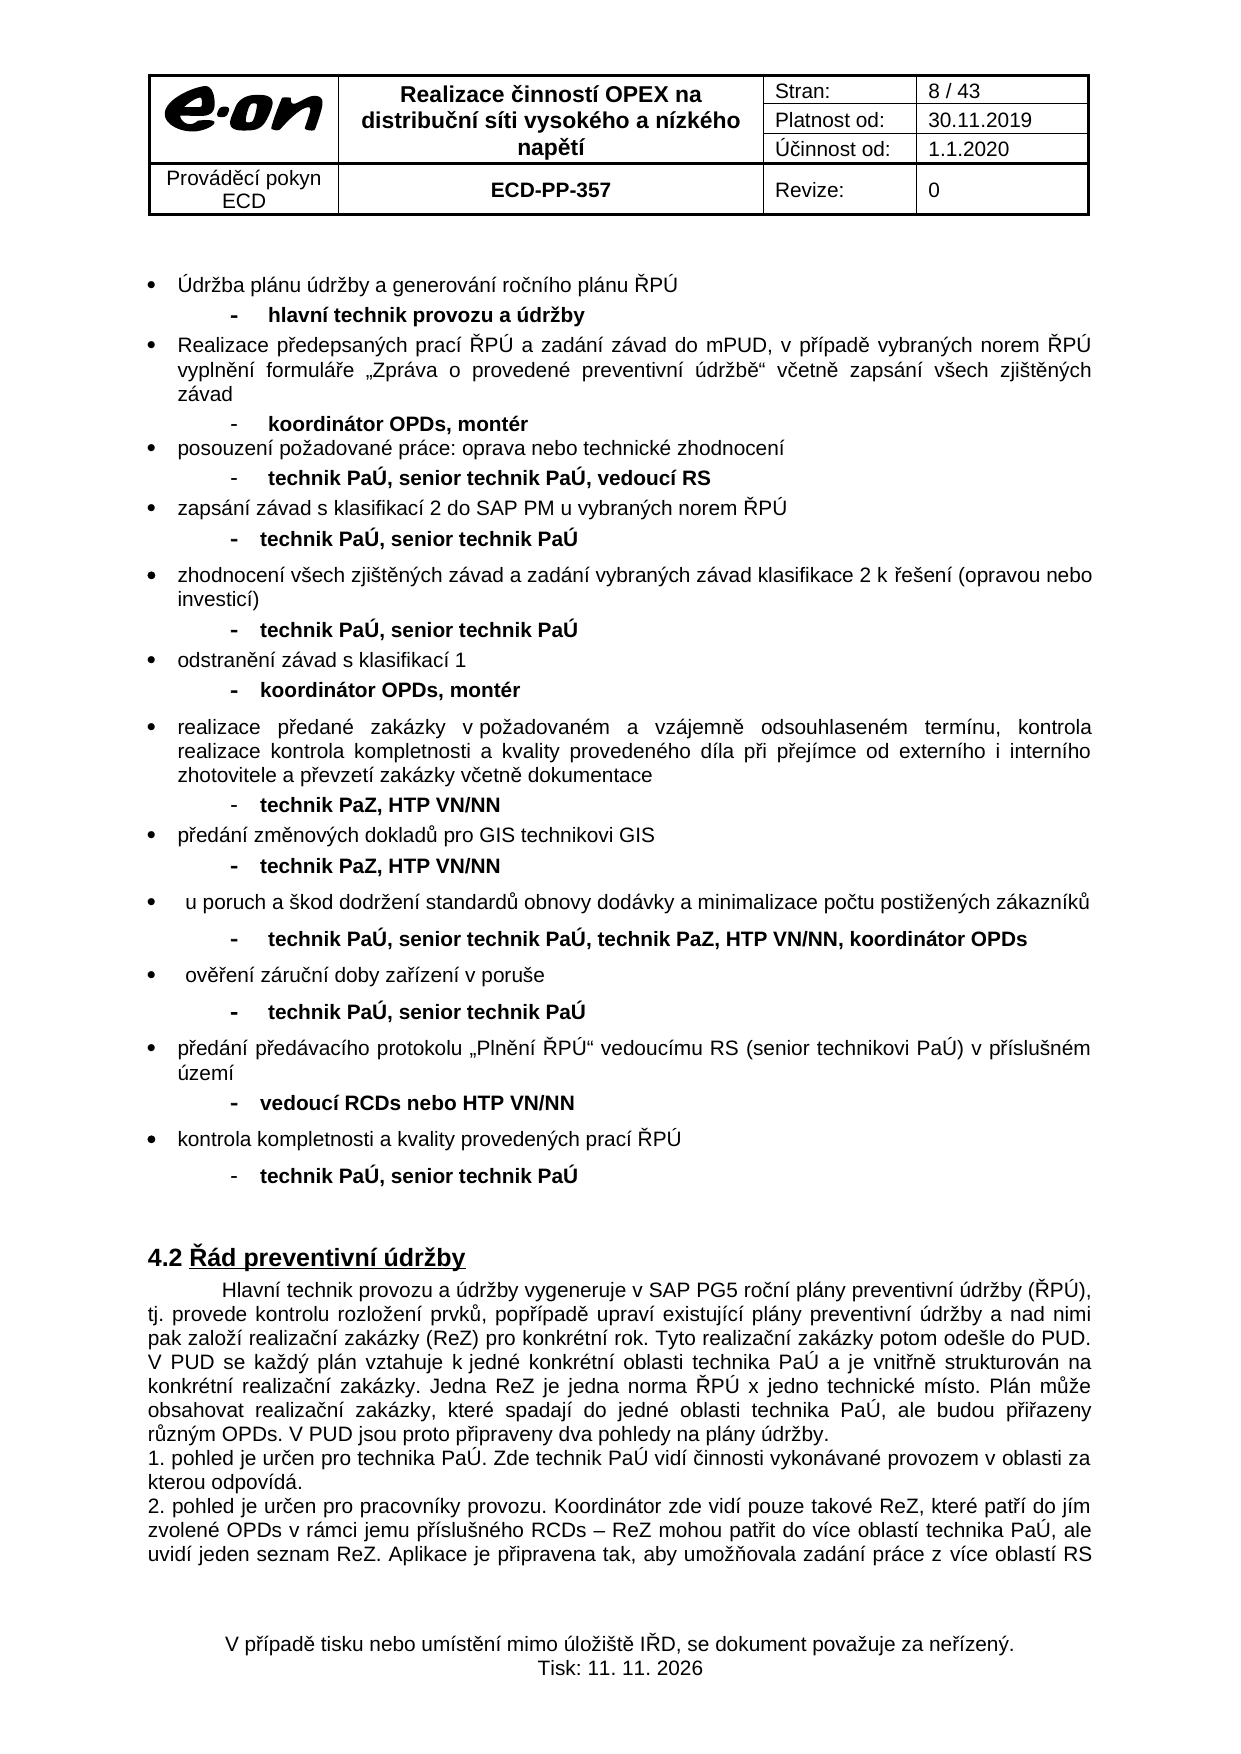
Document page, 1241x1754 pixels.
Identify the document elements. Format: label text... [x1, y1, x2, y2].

list kontrola kompletnosti a kvality provedených prací ŘPÚ [148, 1127, 1092, 1151]
list předání změnových dokladů pro GIS technikovi GIS [148, 823, 1092, 847]
list předání předávacího protokolu „Plnění ŘPÚ“ vedoucímu RS (senior technikovi PaÚ) v příslušném území [148, 1036, 1092, 1084]
list Realizace předepsaných prací ŘPÚ a zadání závad do mPUD, v případě vybraných norem ŘPÚ vyplnění formuláře „Zpráva o provedené preventivní údržbě“ včetně zapsání všech zjištěných závad [148, 333, 1092, 405]
list ověření záruční doby zařízení v poruše [148, 963, 1092, 987]
list u poruch a škod dodržení standardů obnovy dodávky a minimalizace počtu postižených zákazníků [148, 890, 1092, 914]
list technik PaZ, HTP VN/NN [230, 853, 1092, 877]
text 1. pohled je určen pro technika PaÚ. Zde technik PaÚ vidí činnosti vykonávané provozem v oblasti za kterou odpovídá. [148, 1446, 1092, 1493]
list technik PaÚ, senior technik PaÚ [230, 1000, 1092, 1024]
text Hlavní technik provozu a údržby vygeneruje v SAP PG5 roční plány preventivní údržby (ŘPÚ), tj. provede kontrolu rozložení prvků, popřípadě upraví existující plány preventivní údržby a nad nimi pak založí realizační zakázky (ReZ) pro konkrétní rok. Tyto realizační zakázky potom odešle do PUD. V PUD se každý plán vztahuje k jedné konkrétní oblasti technika PaÚ a je vnitřně strukturován na konkrétní realizační zakázky. Jedna ReZ je jedna norma ŘPÚ x jedno technické místo. Plán může obsahovat realizační zakázky, které spadají do jedné oblasti technika PaÚ, ale budou přiřazeny různým OPDs. V PUD jsou proto připraveny dva pohledy na plány údržby. [148, 1278, 1092, 1446]
subtitle Řád preventivní údržby [148, 1243, 1092, 1272]
list technik PaÚ, senior technik PaÚ, technik PaZ, HTP VN/NN, koordinátor OPDs [230, 927, 1092, 951]
list vedoucí RCDs nebo HTP VN/NN [230, 1091, 1092, 1114]
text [148, 1493, 1092, 1565]
list zapsání závad s klasifikací 2 do SAP PM u vybraných norem ŘPÚ [148, 496, 1092, 520]
list posouzení požadované práce: oprava nebo technické zhodnocení [148, 436, 1092, 460]
list realizace předané zakázky v požadovaném a vzájemně odsouhlaseném termínu, kontrola realizace kontrola kompletnosti a kvality provedeného díla při přejímce od externího i interního zhotovitele a převzetí zakázky včetně dokumentace [148, 714, 1092, 787]
list zhodnocení všech zjištěných závad a zadání vybraných závad klasifikace 2 k řešení (opravou nebo investicí) [148, 563, 1092, 611]
list technik PaÚ, senior technik PaÚ [230, 617, 1092, 641]
list technik PaÚ, senior technik PaÚ [230, 527, 1092, 551]
list technik PaZ, HTP VN/NN [230, 793, 1092, 817]
list koordinátor OPDs, montér [230, 678, 1092, 702]
list Údržba plánu údržby a generování ročního plánu ŘPÚ [148, 273, 1092, 297]
list odstranění závad s klasifikací 1 [148, 648, 1092, 672]
list hlavní technik provozu a údržby [230, 303, 1092, 327]
list technik PaÚ, senior technik PaÚ, vedoucí RS [230, 466, 1092, 490]
list technik PaÚ, senior technik PaÚ [230, 1164, 1092, 1188]
list koordinátor OPDs, montér [230, 412, 1092, 436]
